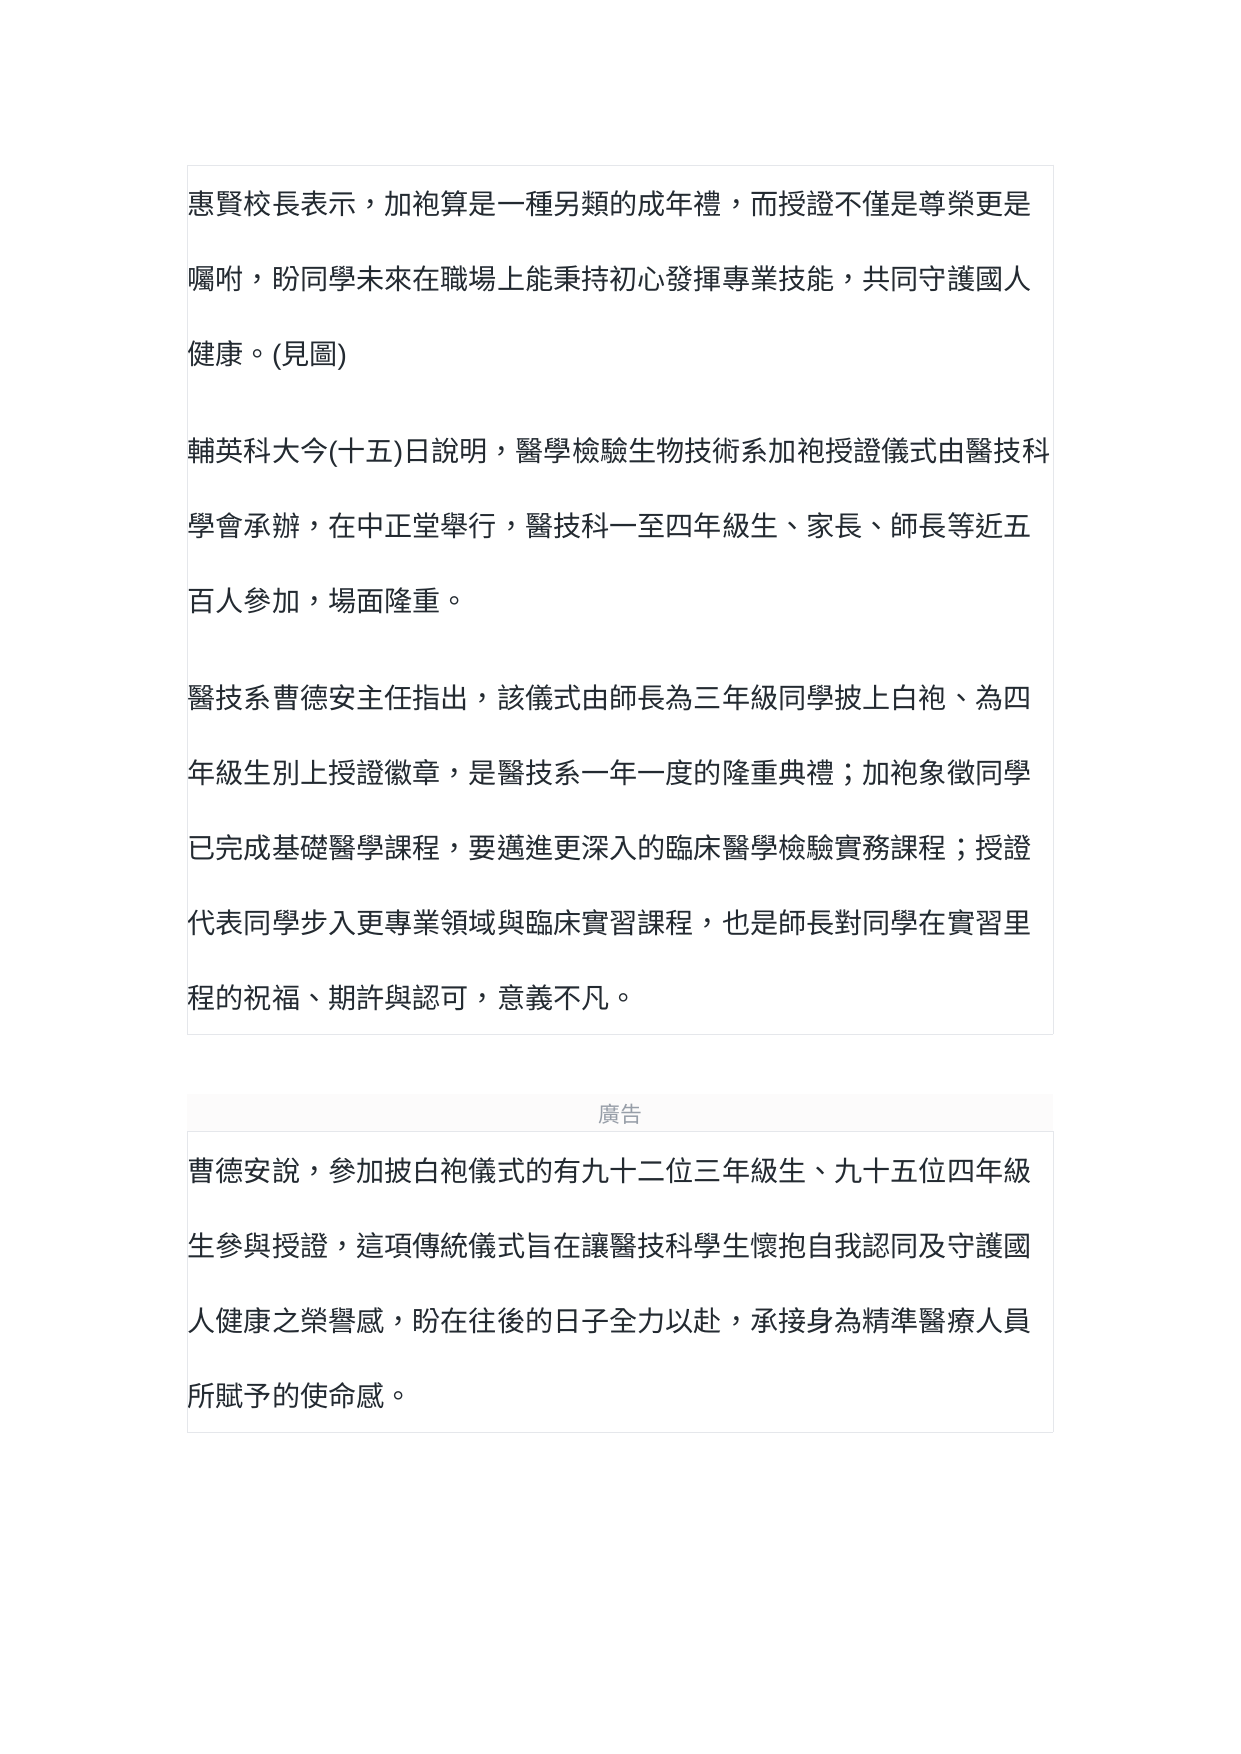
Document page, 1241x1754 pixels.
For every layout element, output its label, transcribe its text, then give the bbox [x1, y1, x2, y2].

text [188, 166, 1053, 390]
text 廣告 [187, 1094, 1053, 1131]
text 輔英科大今(十五)日說明，醫學檢驗生物技術系加袍授證儀式由醫技科學會承辦，在中正堂舉行，醫技科一至四年級生、家長、師長等近五百人參加，場面隆重。 [188, 411, 1053, 637]
text 醫技系曹德安主任指出，該儀式由師長為三年級同學披上白袍、為四年級生別上授證徽章，是醫技系一年一度的隆重典禮；加袍象徵同學已完成基礎醫學課程，要邁進更深入的臨床醫學檢驗實務課程；授證代表同學步入更專業領域與臨床實習課程，也是師長對同學在實習里程的祝福、期許與認可，意義不凡。 [188, 658, 1053, 1034]
text 曹德安說，參加披白袍儀式的有九十二位三年級生、九十五位四年級生參與授證，這項傳統儀式旨在讓醫技科學生懷抱自我認同及守護國人健康之榮譽感，盼在往後的日子全力以赴，承接身為精準醫療人員所賦予的使命感。 [188, 1132, 1053, 1432]
